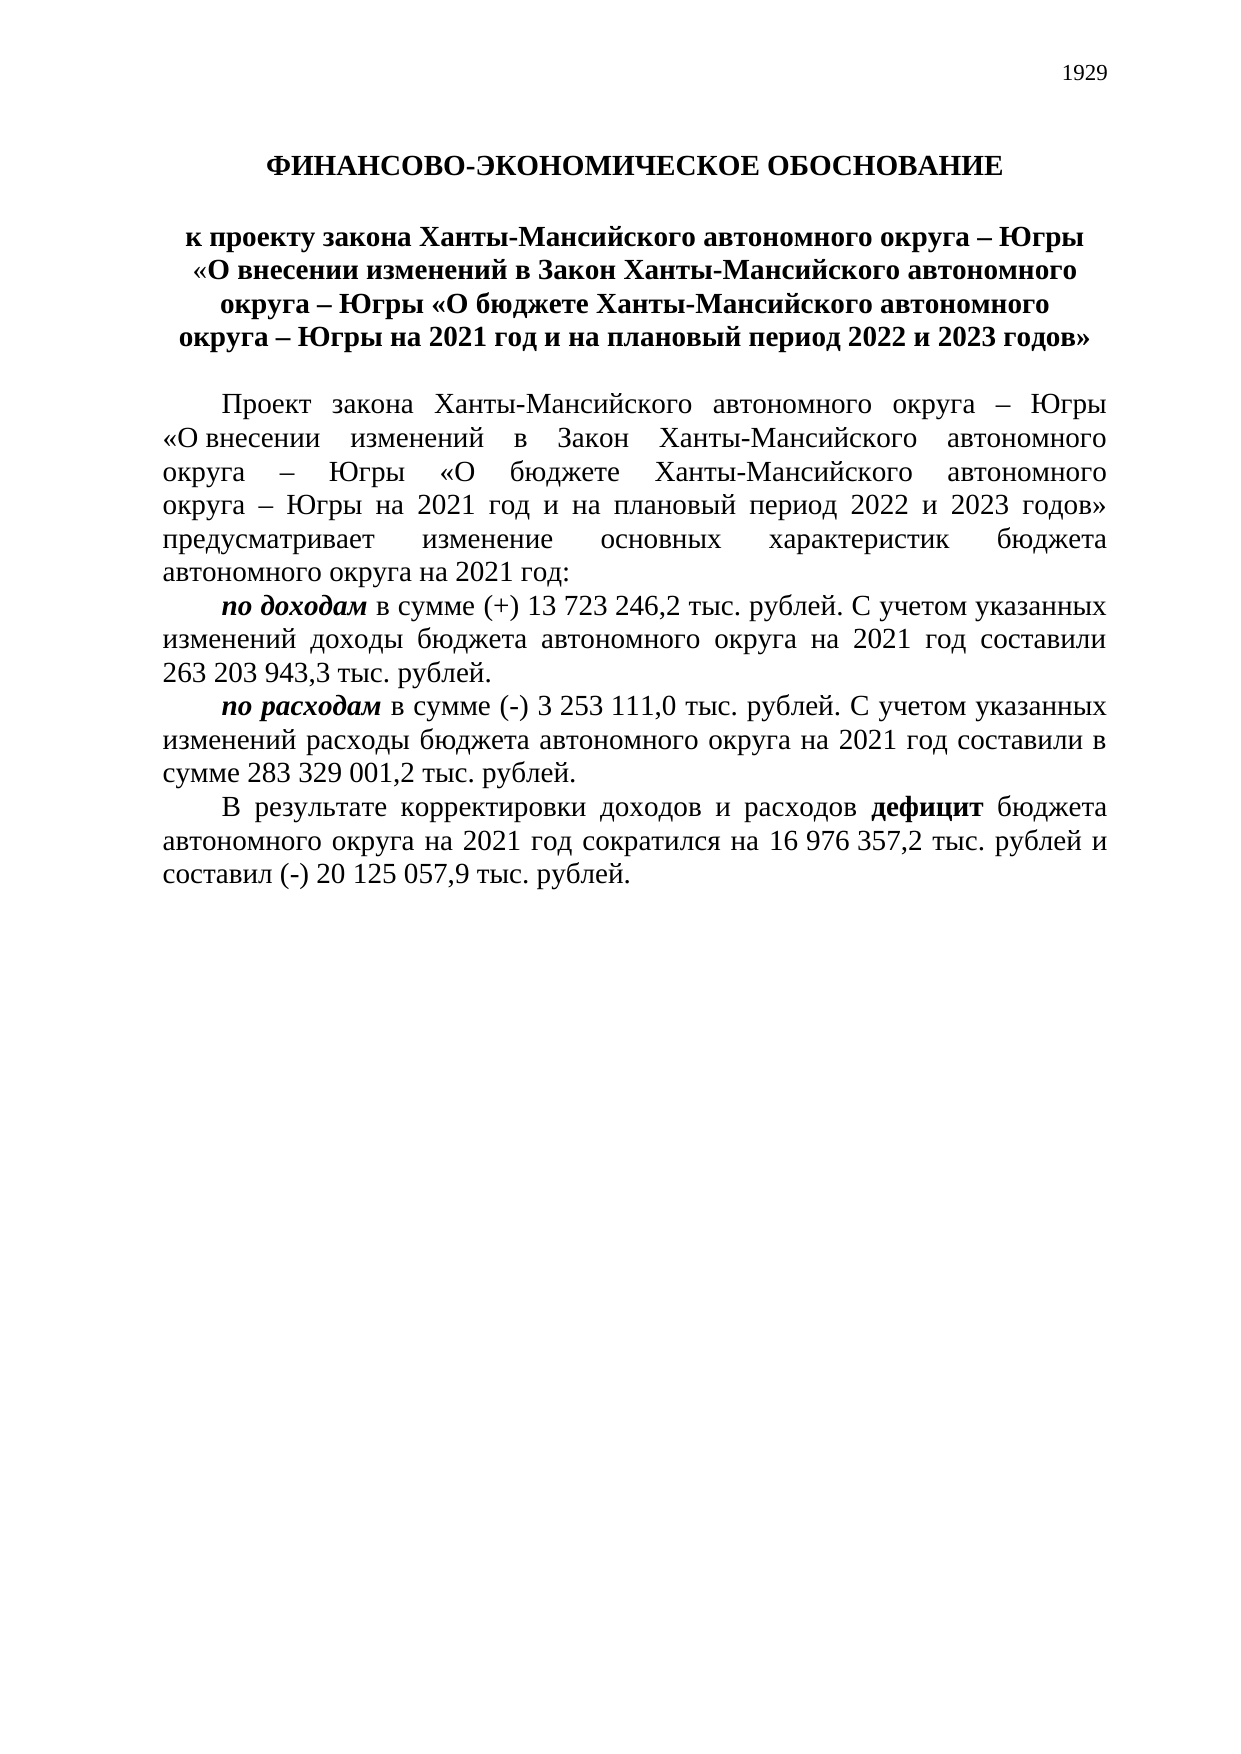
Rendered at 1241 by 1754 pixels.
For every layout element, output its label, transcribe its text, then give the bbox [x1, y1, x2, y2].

text Проект закона Ханты-Мансийского автономного округа – Югры «О внесении изменений в Закон Ханты-Мансийского автономного округа – Югры «О бюджете Ханты-Мансийского автономного округа – Югры на 2021 год и на плановый период 2022 и 2023 годов» предусматривает изменение основных характеристик бюджета автономного округа на 2021 год: [162, 387, 1107, 588]
text ФИНАНСОВО-ЭКОНОМИЧЕСКОЕ ОБОСНОВАНИЕ [162, 148, 1107, 181]
text «О внесении изменений в Закон Ханты-Мансийского автономного округа – Югры «О бюджете Ханты-Мансийского автономного [162, 252, 1107, 319]
text округа – Югры на 2021 год и на плановый период 2022 и 2023 годов» [162, 319, 1107, 353]
text В результате корректировки доходов и расходов дефицит бюджета автономного округа на 2021 год сократился на 16 976 357,2 тыс. рублей и составил (-) 20 125 057,9 тыс. рублей. [162, 789, 1107, 890]
text по доходам в сумме (+) 13 723 246,2 тыс. рублей. С учетом указанных изменений доходы бюджета автономного округа на 2021 год составили 263 203 943,3 тыс. рублей. [162, 588, 1107, 688]
text по расходам в сумме (-) 3 253 111,0 тыс. рублей. С учетом указанных изменений расходы бюджета автономного округа на 2021 год составили в сумме 283 329 001,2 тыс. рублей. [162, 688, 1107, 789]
text к проекту закона Ханты-Мансийского автономного округа – Югры [162, 219, 1107, 252]
